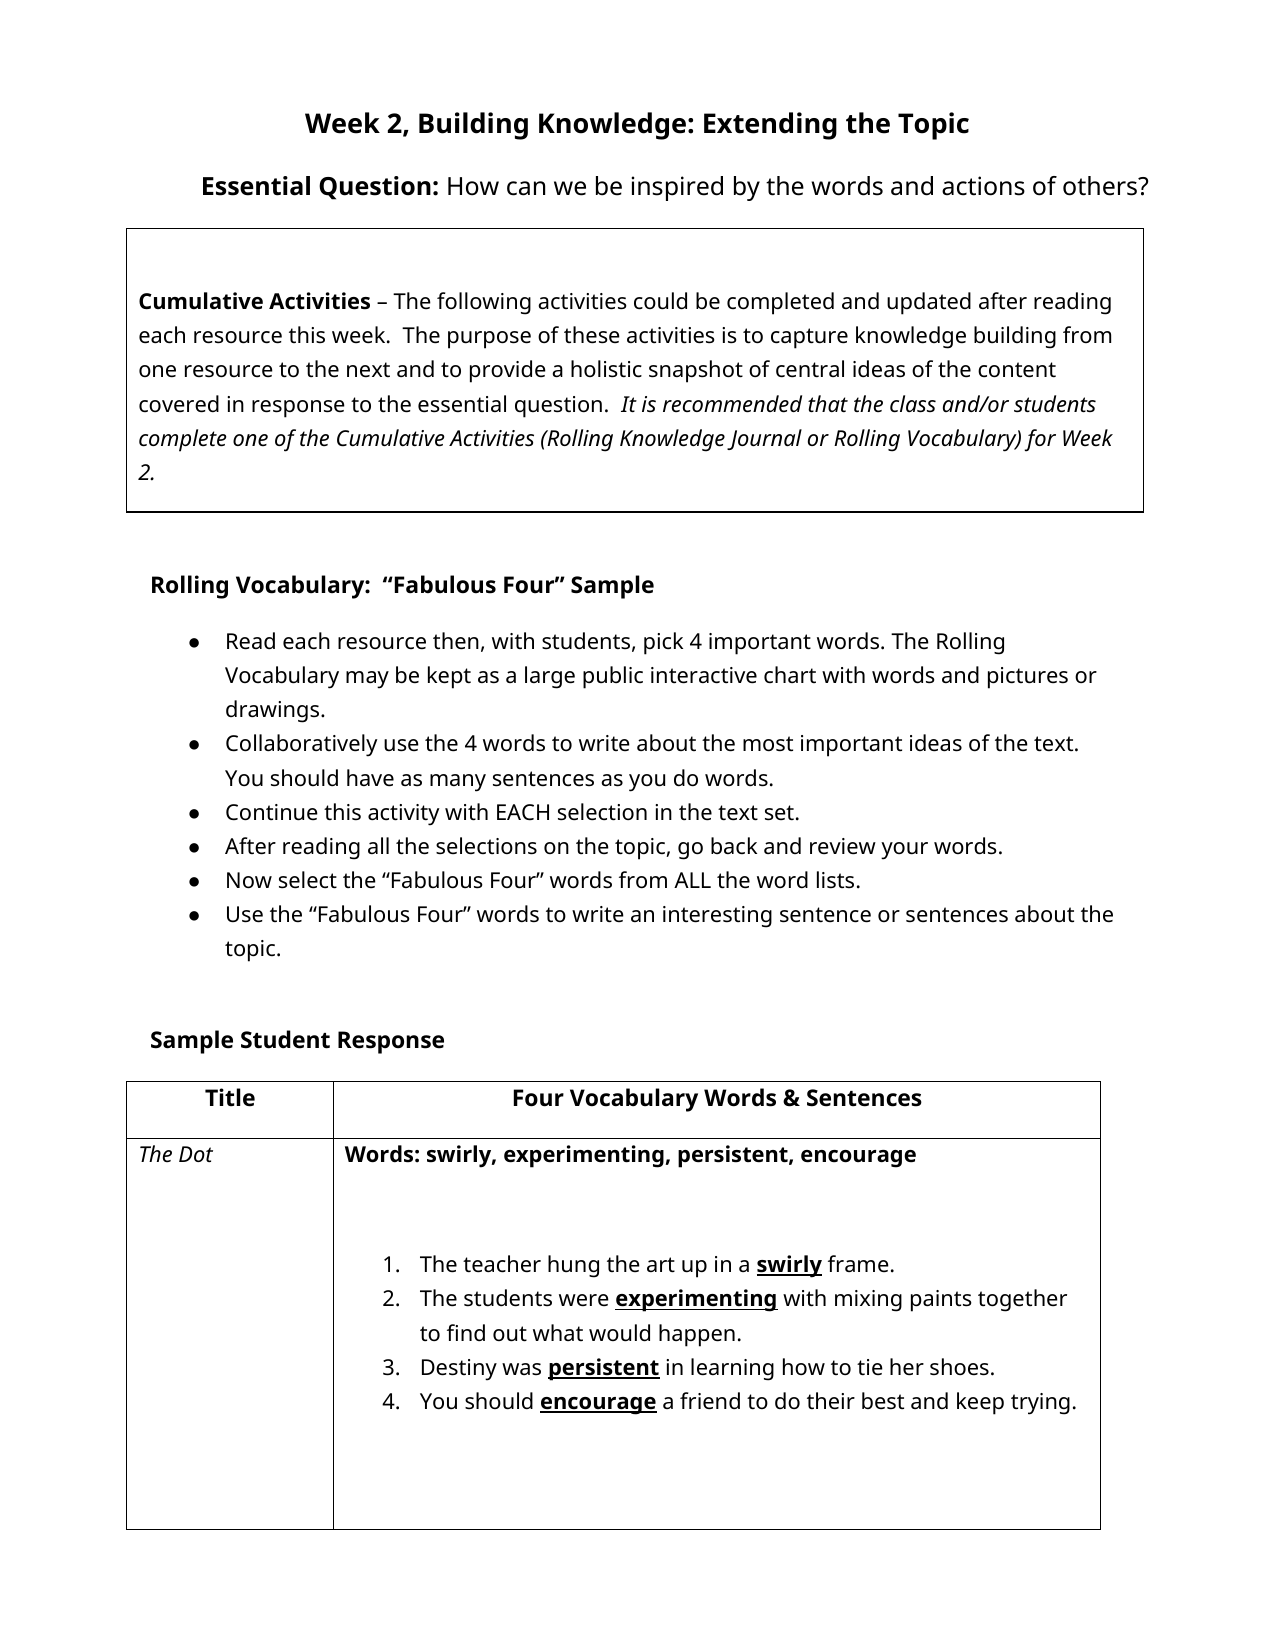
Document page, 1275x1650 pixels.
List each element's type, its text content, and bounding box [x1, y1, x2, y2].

list After reading all the selections on the topic, go back and review your words. [187, 831, 1125, 861]
text Sample Student Response [150, 1024, 1125, 1056]
text Rolling Vocabulary: “Fabulous Four” Sample [150, 569, 1125, 600]
list Collaboratively use the 4 words to write about the most important ideas of the text. You should have as many sentences as you do words. [187, 728, 1125, 792]
list Now select the “Fabulous Four” words from ALL the word lists. [187, 865, 1125, 895]
list Read each resource then, with students, pick 4 important words. The Rolling Vocabulary may be kept as a large public interactive chart with words and pictures or drawings. [187, 626, 1125, 724]
text Essential Question: How can we be inspired by the words and actions of others? [150, 168, 1200, 202]
table_header Title [127, 1082, 333, 1138]
table_header Four Vocabulary Words & Sentences [334, 1082, 1100, 1138]
table_cell Words: swirly, experimenting, persistent, encourage The teacher hung the art up in a swirly frame. The students were experimenting with mixing paints together to find out what would happen. Destiny was persistent in learning how to tie her shoes. You should encourage a friend to do their best and keep trying. [334, 1139, 1100, 1529]
table_header Cumulative Activities – The following activities could be completed and updated after reading each resource this week. The purpose of these activities is to capture knowledge building from one resource to the next and to provide a holistic snapshot of central ideas of the content covered in response to the essential question. It is recommended that the class and/or students complete one of the Cumulative Activities (Rolling Knowledge Journal or Rolling Vocabulary) for Week 2. [127, 229, 1143, 511]
list Use the “Fabulous Four” words to write an interesting sentence or sentences about the topic. [187, 899, 1125, 963]
table_cell The Dot [127, 1139, 333, 1529]
list Continue this activity with EACH selection in the text set. [187, 797, 1125, 827]
text Week 2, Building Knowledge: Extending the Topic [150, 105, 1125, 142]
